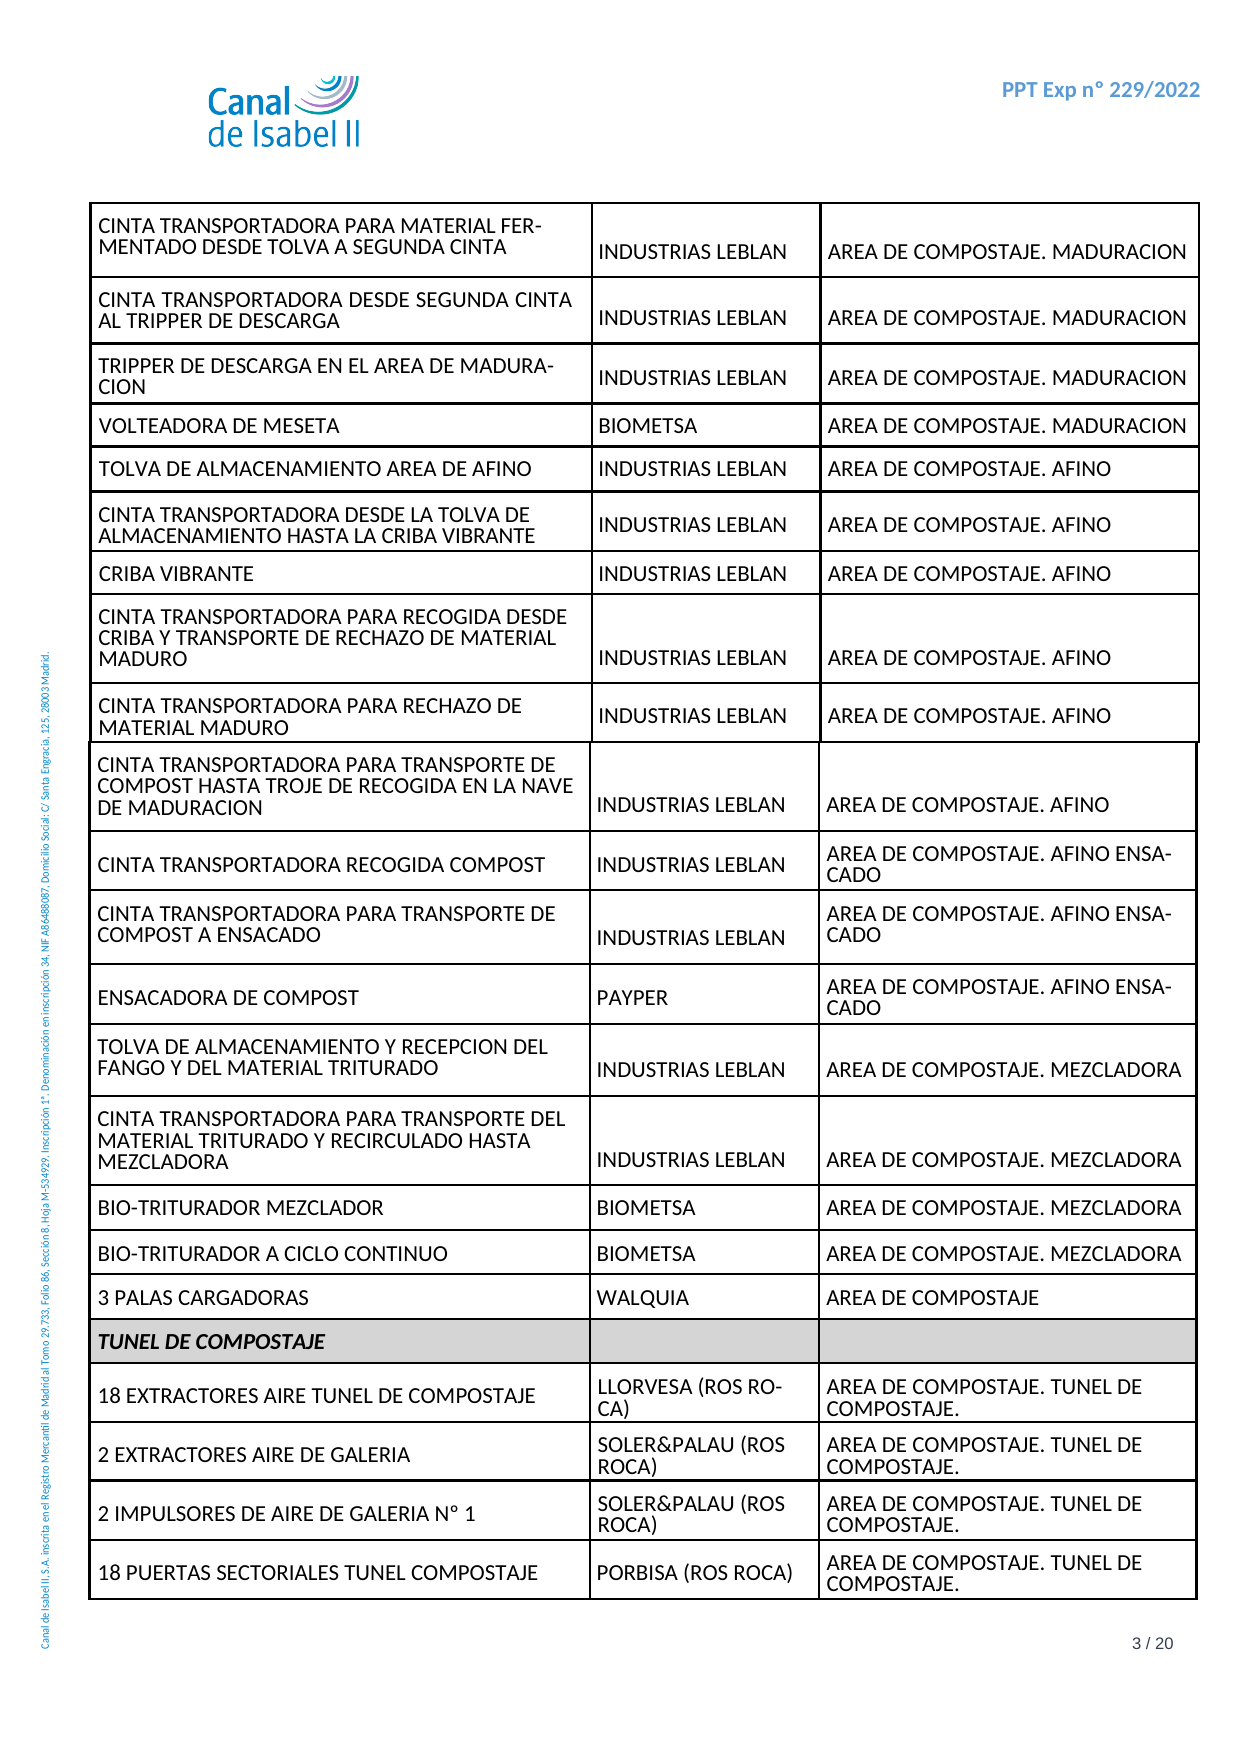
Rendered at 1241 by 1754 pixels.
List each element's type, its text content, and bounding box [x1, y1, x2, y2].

picture [41, 1560, 48, 1566]
table_cell 2 EXTRACTORES AIRE DE GALERIA [91, 1423, 589, 1479]
picture [41, 872, 48, 882]
table_cell AREA DE COMPOSTAJE. MEZCLADORA [820, 1186, 1195, 1229]
picture [40, 1272, 48, 1282]
picture [40, 975, 48, 980]
picture [41, 1310, 48, 1320]
picture [40, 1113, 48, 1118]
table_cell AREA DE COMPOSTAJE. MADURACION [822, 278, 1198, 342]
picture [212, 130, 220, 144]
table_cell BIOMETSA [591, 1231, 818, 1273]
picture [40, 655, 48, 661]
table_cell AREA DE COMPOSTAJE. MADURACION [822, 345, 1198, 402]
picture [208, 76, 359, 147]
table_cell CINTA TRANSPORTADORA DESDE LA TOLVA DE ALMACENAMIENTO HASTA LA CRIBA VIBRANTE [92, 493, 591, 549]
table_cell AREA DE COMPOSTAJE. MEZCLADORA [820, 1025, 1195, 1095]
table_cell BIO-TRITURADOR A CICLO CONTINUO [91, 1231, 589, 1273]
table_cell CRIBA VIBRANTE [92, 552, 591, 593]
table_cell BIOMETSA [591, 1186, 818, 1229]
table_cell AREA DE COMPOSTAJE. AFINO [822, 552, 1198, 593]
table_cell INDUSTRIAS LEBLAN [591, 1025, 818, 1095]
table_cell INDUSTRIAS LEBLAN [593, 552, 819, 593]
table_cell CINTA TRANSPORTADORA RECOGIDA COMPOST [91, 832, 589, 889]
picture [42, 1629, 48, 1637]
picture [40, 893, 48, 903]
picture [40, 803, 48, 812]
table_cell INDUSTRIAS LEBLAN [593, 684, 819, 741]
table_cell INDUSTRIAS LEBLAN [591, 891, 818, 963]
table_cell BIOMETSA [593, 405, 819, 445]
table_cell AREA DE COMPOSTAJE. MADURACION [822, 204, 1198, 276]
table_cell 3 PALAS CARGADORAS [91, 1275, 589, 1318]
table_cell AREA DE COMPOSTAJE. TUNEL DE COMPOSTAJE. [820, 1482, 1195, 1539]
table_cell CINTA TRANSPORTADORA DESDE SEGUNDA CINTA AL TRIPPER DE DESCARGA [92, 278, 591, 342]
picture [41, 778, 48, 784]
picture [40, 925, 48, 936]
picture [42, 1347, 48, 1354]
table_cell WALQUIA [591, 1275, 818, 1318]
table_cell AREA DE COMPOSTAJE. AFINO [822, 684, 1198, 741]
table_cell [820, 1320, 1195, 1362]
table_cell VOLTEADORA DE MESETA [92, 405, 591, 445]
table_cell CINTA TRANSPORTADORA PARA RECOGIDA DESDE CRIBA Y TRANSPORTE DE RECHAZO DE MATERIAL MADURO [92, 595, 591, 682]
table_cell TRIPPER DE DESCARGA EN EL AREA DE MADURA-CION [92, 345, 591, 402]
table_cell CINTA TRANSPORTADORA PARA TRANSPORTE DE COMPOST A ENSACADO [91, 891, 589, 963]
picture [42, 999, 48, 1011]
table_cell SOLER&PALAU (ROS ROCA) [591, 1482, 818, 1539]
picture [40, 693, 48, 713]
picture [41, 1179, 48, 1188]
table_cell INDUSTRIAS LEBLAN [591, 1097, 818, 1184]
table_cell AREA DE COMPOSTAJE. MEZCLADORA [820, 1231, 1195, 1273]
table_cell AREA DE COMPOSTAJE. AFINO [822, 595, 1198, 682]
picture [40, 1377, 48, 1382]
table_cell [591, 1320, 818, 1362]
table_cell AREA DE COMPOSTAJE. TUNEL DE COMPOSTAJE. [820, 1423, 1195, 1479]
picture [42, 1060, 48, 1067]
table_cell AREA DE COMPOSTAJE. AFINO [822, 493, 1198, 549]
table_cell BIO-TRITURADOR MEZCLADOR [91, 1186, 589, 1229]
table_cell TOLVA DE ALMACENAMIENTO Y RECEPCION DEL FANGO Y DEL MATERIAL TRITURADO [91, 1025, 589, 1095]
table_cell AREA DE COMPOSTAJE [820, 1275, 1195, 1318]
table_cell INDUSTRIAS LEBLAN [593, 345, 819, 402]
picture [42, 983, 50, 991]
picture [42, 1121, 50, 1129]
picture [42, 1249, 48, 1262]
table_cell CINTA TRANSPORTADORA PARA TRANSPORTE DEL MATERIAL TRITURADO Y RECIRCULADO HASTA MEZCLADORA [91, 1097, 589, 1184]
table_cell AREA DE COMPOSTAJE. TUNEL DE COMPOSTAJE. [820, 1364, 1195, 1421]
table_cell AREA DE COMPOSTAJE. MADURACION [822, 405, 1198, 445]
picture [42, 1484, 50, 1494]
picture [40, 1228, 48, 1233]
picture [41, 724, 48, 733]
picture [41, 957, 48, 967]
table_cell INDUSTRIAS LEBLAN [593, 278, 819, 342]
table_cell TUNEL DE COMPOSTAJE [91, 1320, 589, 1362]
picture [42, 1544, 48, 1552]
picture [42, 759, 50, 768]
table_cell INDUSTRIAS LEBLAN [591, 743, 818, 830]
picture [40, 666, 48, 671]
table_cell INDUSTRIAS LEBLAN [593, 493, 819, 549]
table_cell AREA DE COMPOSTAJE. AFINO [820, 743, 1195, 830]
table_cell CINTA TRANSPORTADORA PARA MATERIAL FERMENTADO DESDE TOLVA A SEGUNDA CINTA [92, 204, 591, 276]
table_cell CINTA TRANSPORTADORA PARA TRANSPORTE DE COMPOST HASTA TROJE DE RECOGIDA EN LA NAVE DE MADURACION [91, 743, 589, 830]
table_cell 18 EXTRACTORES AIRE TUNEL DE COMPOSTAJE [91, 1364, 589, 1421]
picture [42, 1069, 48, 1078]
table_cell INDUSTRIAS LEBLAN [593, 448, 819, 490]
picture [40, 1410, 48, 1420]
table_cell SOLER&PALAU (ROS ROCA) [591, 1423, 818, 1479]
table_cell AREA DE COMPOSTAJE. AFINO ENSA-CADO [820, 832, 1195, 889]
table_cell 2 IMPULSORES DE AIRE DE GALERIA Nº 1 [91, 1482, 589, 1539]
table_cell ENSACADORA DE COMPOST [91, 965, 589, 1022]
picture [40, 1389, 48, 1394]
table_cell INDUSTRIAS LEBLAN [593, 595, 819, 682]
table_cell INDUSTRIAS LEBLAN [591, 832, 818, 889]
picture [42, 1600, 48, 1608]
table_cell PORBISA (ROS ROCA) [591, 1541, 818, 1598]
picture [40, 1036, 48, 1042]
table_cell LLORVESA (ROS RO- CA) [591, 1364, 818, 1421]
table_cell AREA DE COMPOSTAJE. AFINO ENSA-CADO [820, 891, 1195, 963]
table_cell TOLVA DE ALMACENAMIENTO AREA DE AFINO [92, 448, 591, 490]
picture [40, 1241, 48, 1247]
table_cell INDUSTRIAS LEBLAN [593, 204, 819, 276]
picture [41, 792, 48, 800]
picture [40, 1613, 48, 1623]
picture [41, 832, 48, 841]
table_cell AREA DE COMPOSTAJE. AFINO ENSA-CADO [820, 965, 1195, 1022]
table_cell PAYPER [591, 965, 818, 1022]
picture [41, 1526, 48, 1532]
picture [42, 1137, 48, 1149]
picture [40, 904, 48, 924]
picture [42, 863, 48, 870]
table_cell AREA DE COMPOSTAJE. MEZCLADORA [820, 1097, 1195, 1184]
table_cell AREA DE COMPOSTAJE. AFINO [822, 448, 1198, 490]
table_cell AREA DE COMPOSTAJE. TUNEL DE COMPOSTAJE. [820, 1541, 1195, 1598]
table_cell CINTA TRANSPORTADORA PARA RECHAZO DE MATERIAL MADURO [92, 684, 591, 741]
table_cell 18 PUERTAS SECTORIALES TUNEL COMPOSTAJE [91, 1541, 589, 1598]
